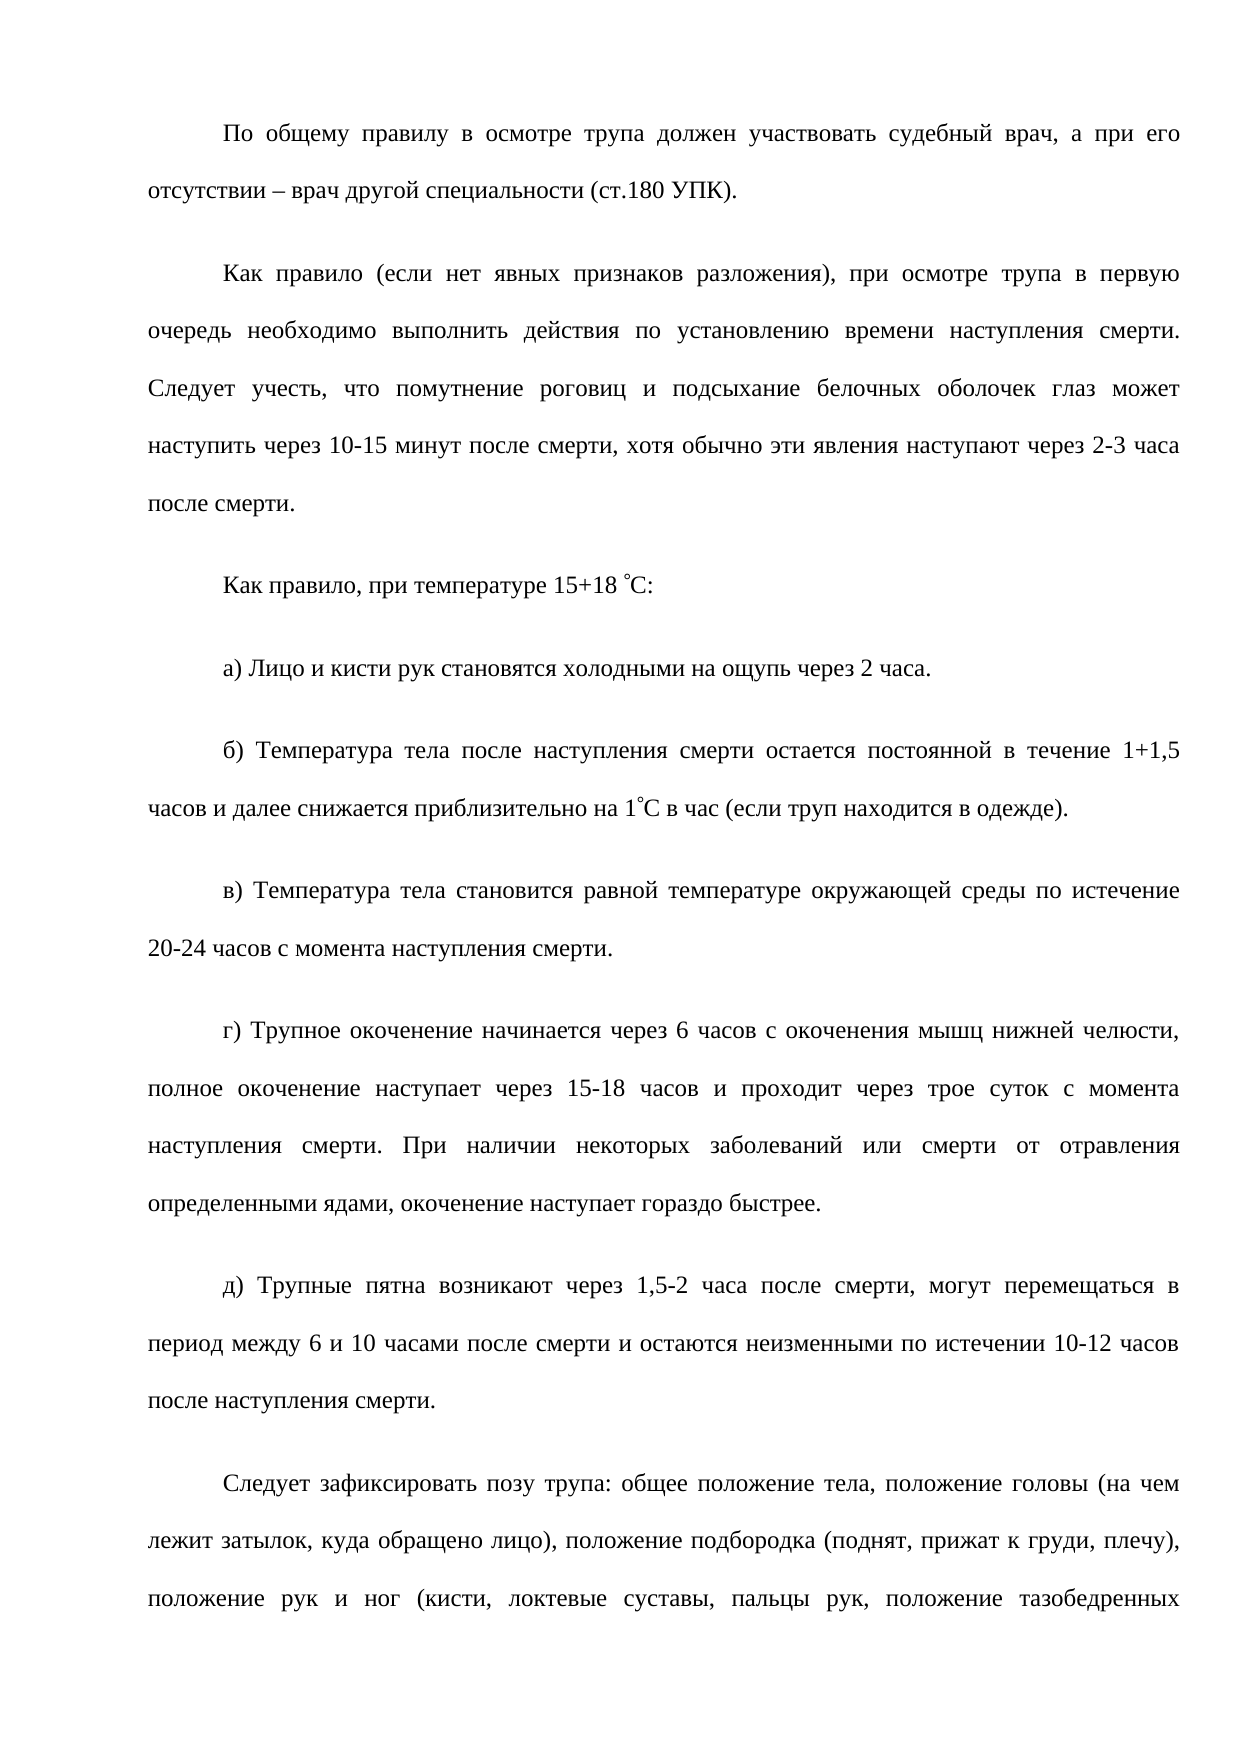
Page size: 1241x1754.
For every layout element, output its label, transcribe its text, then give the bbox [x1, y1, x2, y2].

text По общему правилу в осмотре трупа должен участвовать судебный врач, а при его отсутствии – врач другой специальности (ст.180 УПК). [148, 118, 1181, 204]
text а) Лицо и кисти рук становятся холодными на ощупь через 2 часа. [148, 653, 1181, 682]
text г) Трупное окоченение начинается через 6 часов с окоченения мышц нижней челюсти, полное окоченение наступает через 15-18 часов и проходит через трое суток с момента наступления смерти. При наличии некоторых заболеваний или смерти от отравления определенными ядами, окоченение наступает гораздо быстрее. [148, 1016, 1181, 1217]
text в) Температура тела становится равной температуре окружающей среды по истечение 20-24 часов с момента наступления смерти. [148, 876, 1181, 962]
text Как правило, при температуре 15+18 С: [148, 571, 1181, 599]
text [148, 1468, 1181, 1612]
text Как правило (если нет явных признаков разложения), при осмотре трупа в первую очередь необходимо выполнить действия по установлению времени наступления смерти. Следует учесть, что помутнение роговиц и подсыхание белочных оболочек глаз может наступить через 10-15 минут после смерти, хотя обычно эти явления наступают через 2-3 часа после смерти. [148, 258, 1181, 517]
text д) Трупные пятна возникают через 1,5-2 часа после смерти, могут перемещаться в период между 6 и 10 часами после смерти и остаются неизменными по истечении 10-12 часов после наступления смерти. [148, 1271, 1181, 1414]
text б) Температура тела после наступления смерти остается постоянной в течение 1+1,5 часов и далее снижается приблизительно на 1С в час (если труп находится в одежде). [148, 736, 1181, 822]
